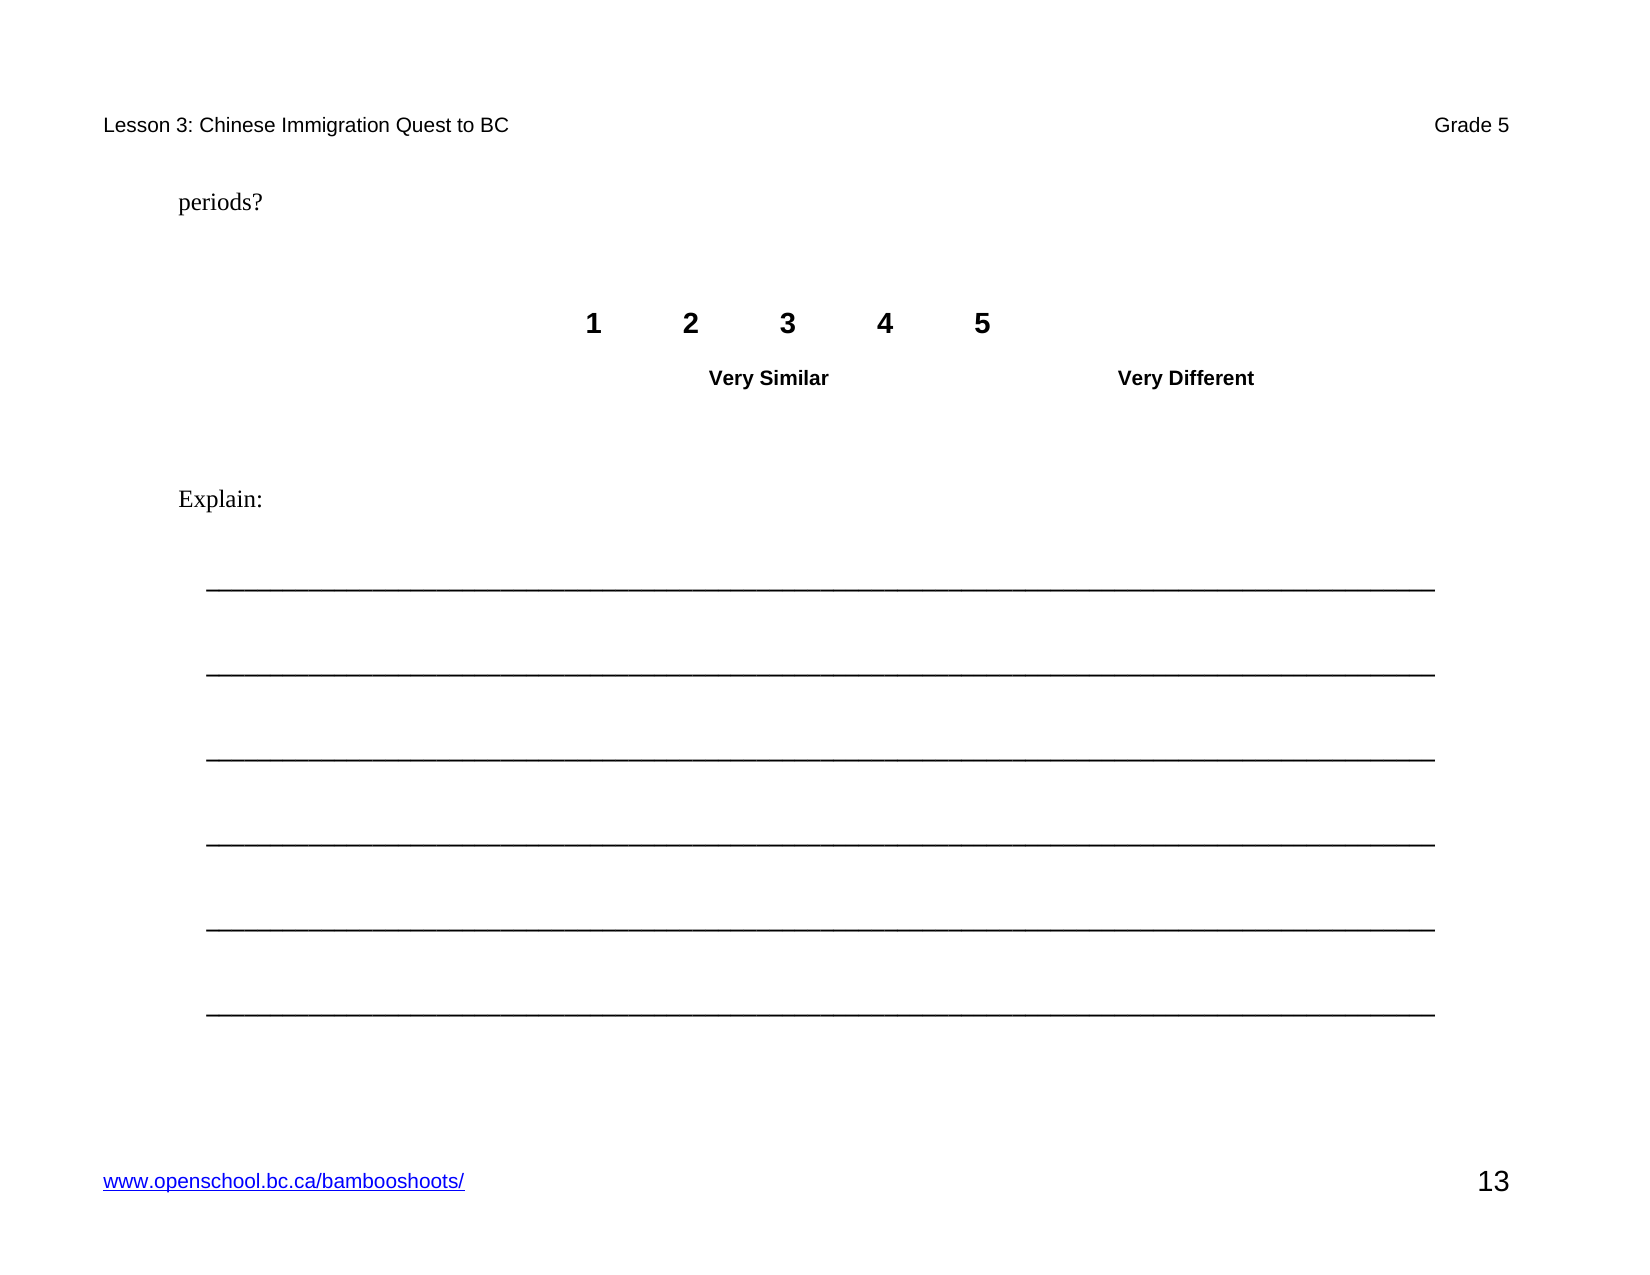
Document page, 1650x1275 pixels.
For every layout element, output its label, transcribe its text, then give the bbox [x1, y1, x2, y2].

table_header Very Similar [366, 356, 984, 427]
table_header Very Different [984, 356, 1603, 427]
text Explain: [178, 484, 1434, 513]
text 1 2 3 4 5 [178, 306, 1434, 340]
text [178, 187, 1434, 216]
